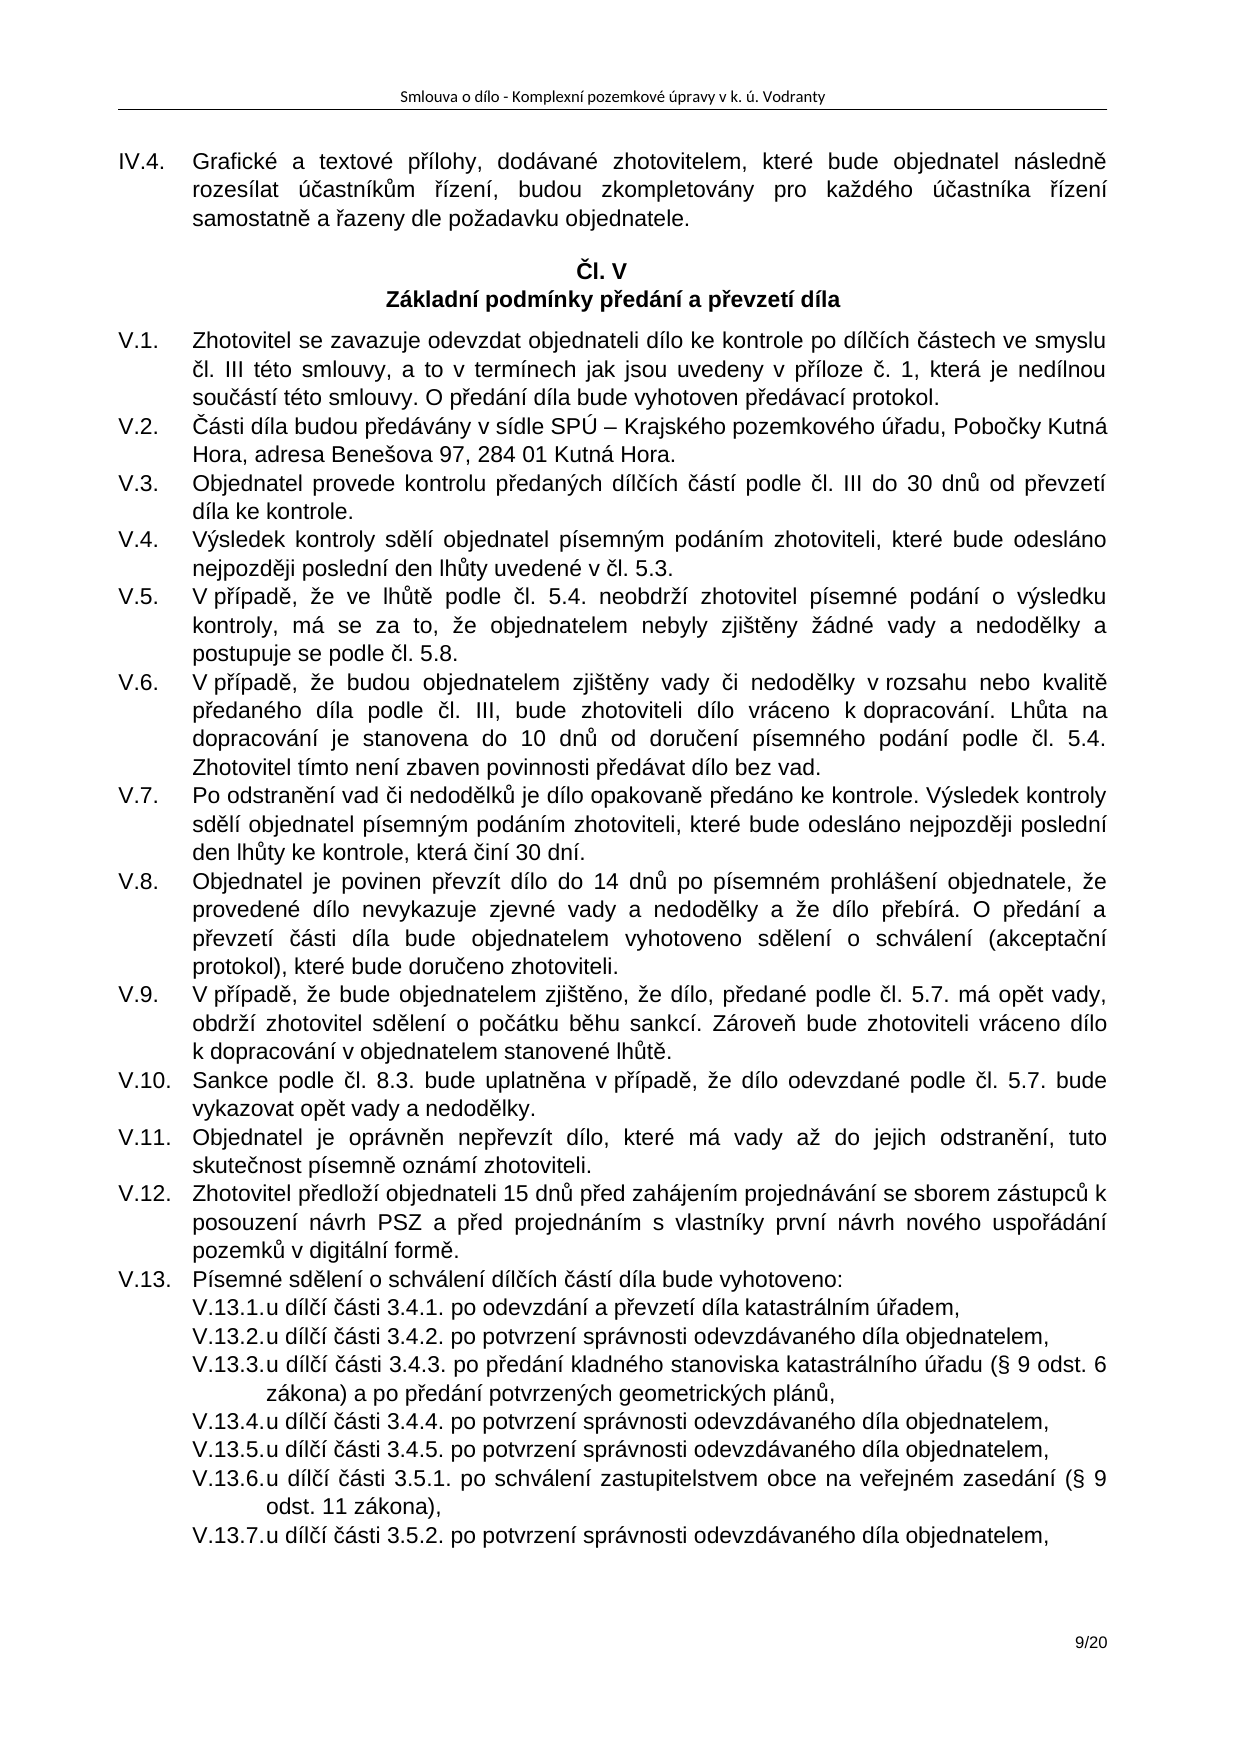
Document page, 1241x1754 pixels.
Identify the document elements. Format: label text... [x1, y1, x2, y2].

list Objednatel je povinen převzít dílo do 14 dnů po písemném prohlášení objednatele, že provedené dílo nevykazuje zjevné vady a nedodělky a že dílo přebírá. O předání a převzetí části díla bude objednatelem vyhotoveno sdělení o schválení (akceptační protokol), které bude doručeno zhotoviteli. [118, 868, 1107, 979]
list Objednatel provede kontrolu předaných dílčích částí podle čl. III do 30 dnů od převzetí díla ke kontrole. [118, 469, 1107, 524]
list V případě, že bude objednatelem zjištěno, že dílo, předané podle čl. 5.7. má opět vady, obdrží zhotovitel sdělení o počátku běhu sankcí. Zároveň bude zhotoviteli vráceno dílo k dopracování v objednatelem stanovené lhůtě. [118, 981, 1107, 1064]
list Výsledek kontroly sdělí objednatel písemným podáním zhotoviteli, které bude odesláno nejpozději poslední den lhůty uvedené v čl. 5.3. [118, 526, 1107, 581]
text u dílčí části 3.4.3. po předání kladného stanoviska katastrálního úřadu (§ 9 odst. 6 zákona) a po předání potvrzených geometrických plánů, [192, 1351, 1107, 1406]
list Sankce podle čl. 8.3. bude uplatněna v případě, že dílo odevzdané podle čl. 5.7. bude vykazovat opět vady a nedodělky. [118, 1067, 1107, 1121]
list Části díla budou předávány v sídle SPÚ – Krajského pozemkového úřadu, Pobočky Kutná Hora, adresa Benešova 97, 284 01 Kutná Hora. [118, 413, 1107, 467]
list Zhotovitel se zavazuje odevzdat objednateli dílo ke kontrole po dílčích částech ve smyslu čl. III této smlouvy, a to v termínech jak jsou uvedeny v příloze č. 1, která je nedílnou součástí této smlouvy. O předání díla bude vyhotoven předávací protokol. [118, 327, 1107, 411]
text u dílčí části 3.4.2. po potvrzení správnosti odevzdávaného díla objednatelem, [192, 1323, 1107, 1349]
list Grafické a textové přílohy, dodávané zhotovitelem, které bude objednatel následně rozesílat účastníkům řízení, budou zkompletovány pro každého účastníka řízení samostatně a řazeny dle požadavku objednatele. [118, 148, 1107, 231]
list Zhotovitel předloží objednateli 15 dnů před zahájením projednávání se sborem zástupců k posouzení návrh PSZ a před projednáním s vlastníky první návrh nového uspořádání pozemků v digitální formě. [118, 1180, 1107, 1264]
text u dílčí části 3.5.1. po schválení zastupitelstvem obce na veřejném zasedání (§ 9 odst. 11 zákona), [192, 1465, 1107, 1519]
text u dílčí části 3.4.4. po potvrzení správnosti odevzdávaného díla objednatelem, [192, 1408, 1107, 1434]
text u dílčí části 3.4.1. po odevzdání a převzetí díla katastrálním úřadem, [192, 1294, 1107, 1321]
text Základní podmínky předání a převzetí díla [118, 258, 1107, 313]
list V případě, že budou objednatelem zjištěny vady či nedodělky v rozsahu nebo kvalitě předaného díla podle čl. III, bude zhotoviteli dílo vráceno k dopracování. Lhůta na dopracování je stanovena do 10 dnů od doručení písemného podání podle čl. 5.4. Zhotovitel tímto není zbaven povinnosti předávat dílo bez vad. [118, 668, 1107, 780]
list Po odstranění vad či nedodělků je dílo opakovaně předáno ke kontrole. Výsledek kontroly sdělí objednatel písemným podáním zhotoviteli, které bude odesláno nejpozději poslední den lhůty ke kontrole, která činí 30 dní. [118, 782, 1107, 866]
list Objednatel je oprávněn nepřevzít dílo, které má vady až do jejich odstranění, tuto skutečnost písemně oznámí zhotoviteli. [118, 1123, 1107, 1178]
text u dílčí části 3.5.2. po potvrzení správnosti odevzdávaného díla objednatelem, [192, 1522, 1107, 1548]
list V případě, že ve lhůtě podle čl. 5.4. neobdrží zhotovitel písemné podání o výsledku kontroly, má se za to, že objednatelem nebyly zjištěny žádné vady a nedodělky a postupuje se podle čl. 5.8. [118, 583, 1107, 666]
text u dílčí části 3.4.5. po potvrzení správnosti odevzdávaného díla objednatelem, [192, 1436, 1107, 1463]
list Písemné sdělení o schválení dílčích částí díla bude vyhotoveno: [118, 1266, 1107, 1292]
